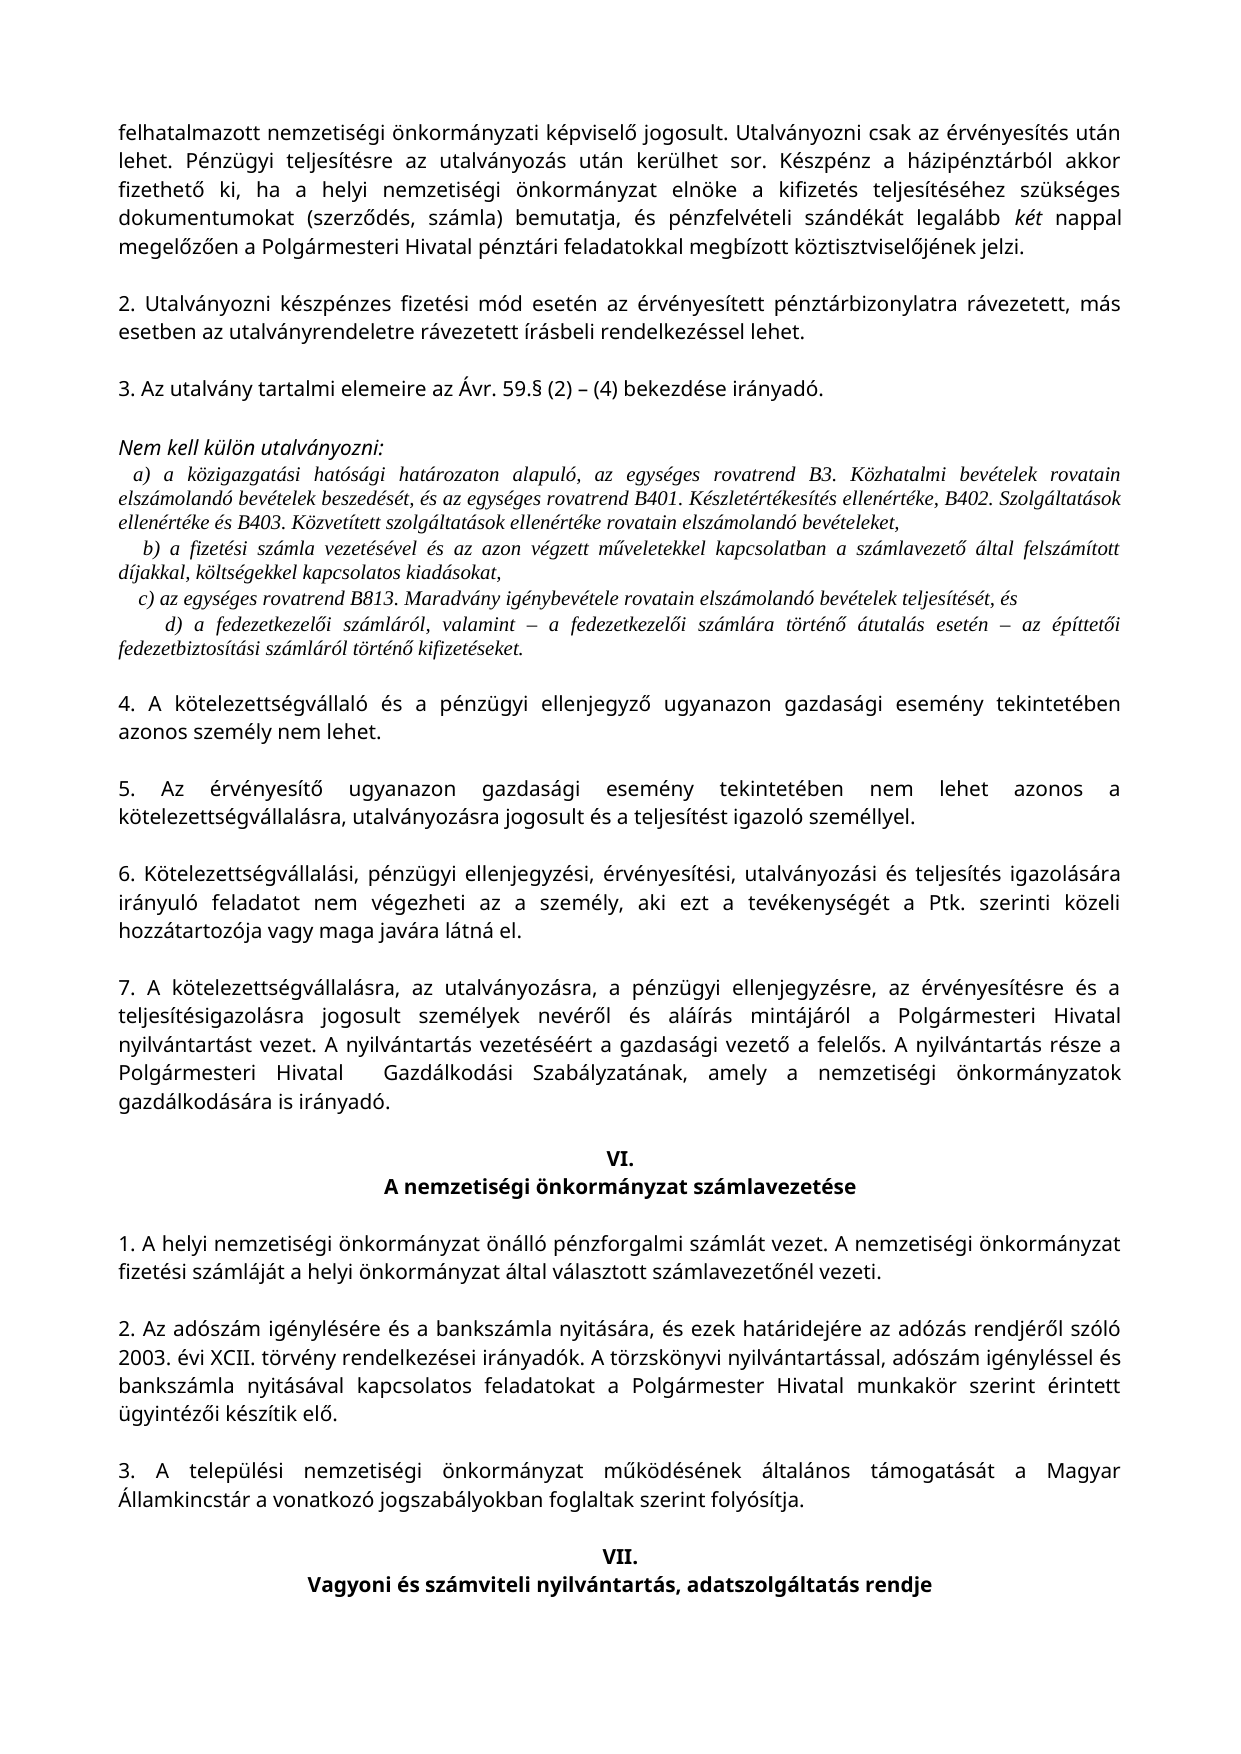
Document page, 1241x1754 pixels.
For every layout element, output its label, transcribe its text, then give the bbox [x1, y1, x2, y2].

text b) a fizetési számla vezetésével és az azon végzett műveletekkel kapcsolatban a számlavezető által felszámított díjakkal, költségekkel kapcsolatos kiadásokat, [118, 536, 1122, 584]
text A nemzetiségi önkormányzat számlavezetése [118, 1172, 1122, 1201]
text 4. A kötelezettségvállaló és a pénzügyi ellenjegyző ugyanazon gazdasági esemény tekintetében azonos személy nem lehet. [118, 689, 1122, 746]
text VII. [118, 1542, 1122, 1570]
text 3. Az utalvány tartalmi elemeire az Ávr. 59.§ (2) – (4) bekezdése irányadó. [118, 374, 1122, 402]
text a) a közigazgatási hatósági határozaton alapuló, az egységes rovatrend B3. Közhatalmi bevételek rovatain elszámolandó bevételek beszedését, és az egységes rovatrend B401. Készletértékesítés ellenértéke, B402. Szolgáltatások ellenértéke és B403. Közvetített szolgáltatások ellenértéke rovatain elszámolandó bevételeket, [118, 461, 1122, 534]
text 2. Az adószám igénylésére és a bankszámla nyitására, és ezek határidejére az adózás rendjéről szóló 2003. évi XCII. törvény rendelkezései irányadók. A törzskönyvi nyilvántartással, adószám igényléssel és bankszámla nyitásával kapcsolatos feladatokat a Polgármester Hivatal munkakör szerint érintett ügyintézői készítik elő. [118, 1314, 1122, 1428]
text 1. A helyi nemzetiségi önkormányzat önálló pénzforgalmi számlát vezet. A nemzetiségi önkormányzat fizetési számláját a helyi önkormányzat által választott számlavezetőnél vezeti. [118, 1229, 1122, 1286]
text d) a fedezetkezelői számláról, valamint – a fedezetkezelői számlára történő átutalás esetén – az építtetői fedezetbiztosítási számláról történő kifizetéseket. [118, 612, 1122, 660]
text Nem kell külön utalványozni: [118, 433, 1122, 461]
text 7. A kötelezettségvállalásra, az utalványozásra, a pénzügyi ellenjegyzésre, az érvényesítésre és a teljesítésigazolásra jogosult személyek nevéről és aláírás mintájáról a Polgármesteri Hivatal nyilvántartást vezet. A nyilvántartás vezetéséért a gazdasági vezető a felelős. A nyilvántartás része a Polgármesteri Hivatal Gazdálkodási Szabályzatának, amely a nemzetiségi önkormányzatok gazdálkodására is irányadó. [118, 973, 1122, 1115]
text 6. Kötelezettségvállalási, pénzügyi ellenjegyzési, érvényesítési, utalványozási és teljesítés igazolására irányuló feladatot nem végezheti az a személy, aki ezt a tevékenységét a Ptk. szerinti közeli hozzátartozója vagy maga javára látná el. [118, 859, 1122, 944]
text 2. Utalványozni készpénzes fizetési mód esetén az érvényesített pénztárbizonylatra rávezetett, más esetben az utalványrendeletre rávezetett írásbeli rendelkezéssel lehet. [118, 289, 1122, 346]
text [118, 118, 1122, 260]
text VI. [118, 1144, 1122, 1172]
text Vagyoni és számviteli nyilvántartás, adatszolgáltatás rendje [118, 1570, 1122, 1599]
text c) az egységes rovatrend B813. Maradvány igénybevétele rovatain elszámolandó bevételek teljesítését, és [118, 586, 1122, 610]
text 5. Az érvényesítő ugyanazon gazdasági esemény tekintetében nem lehet azonos a kötelezettségvállalásra, utalványozásra jogosult és a teljesítést igazoló személlyel. [118, 774, 1122, 831]
text 3. A települési nemzetiségi önkormányzat működésének általános támogatását a Magyar Államkincstár a vonatkozó jogszabályokban foglaltak szerint folyósítja. [118, 1456, 1122, 1513]
